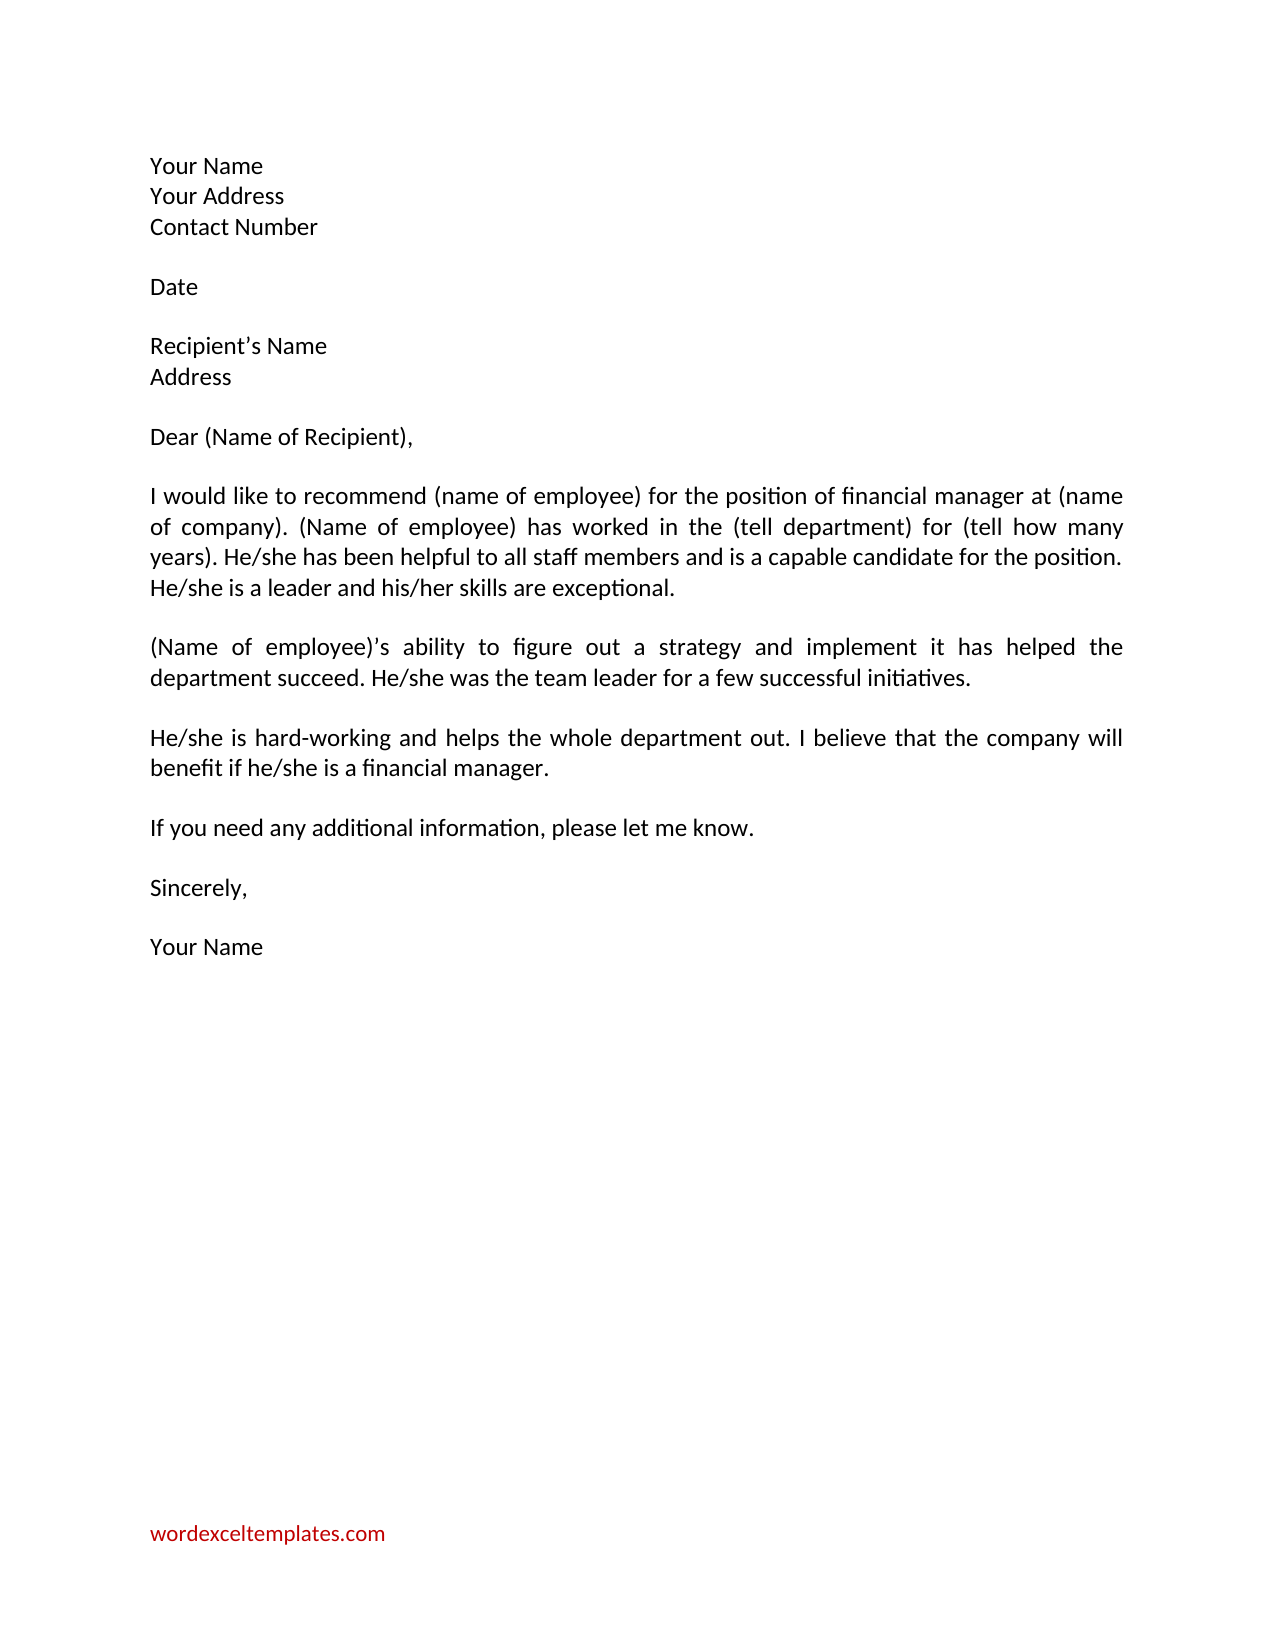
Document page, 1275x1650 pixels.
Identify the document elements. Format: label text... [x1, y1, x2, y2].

text He/she is hard-working and helps the whole department out. I believe that the company will benefit if he/she is a financial manager. [150, 722, 1125, 783]
text I would like to recommend (name of employee) for the position of financial manager at (name of company). (Name of employee) has worked in the (tell department) for (tell how many years). He/she has been helpful to all staff members and is a capable candidate for the position. He/she is a leader and his/her skills are exceptional. [150, 480, 1125, 602]
text If you need any additional information, please let me know. [150, 812, 1125, 842]
text Your Name Your Address Contact Number [150, 150, 1125, 242]
text Recipient’s Name Address [150, 330, 1125, 391]
text Your Name [150, 931, 1125, 962]
text (Name of employee)’s ability to figure out a strategy and implement it has helped the department succeed. He/she was the team leader for a few successful initiatives. [150, 632, 1125, 693]
text Date [150, 271, 1125, 301]
text Dear (Name of Recipient), [150, 421, 1125, 451]
text Sincerely, [150, 872, 1125, 902]
